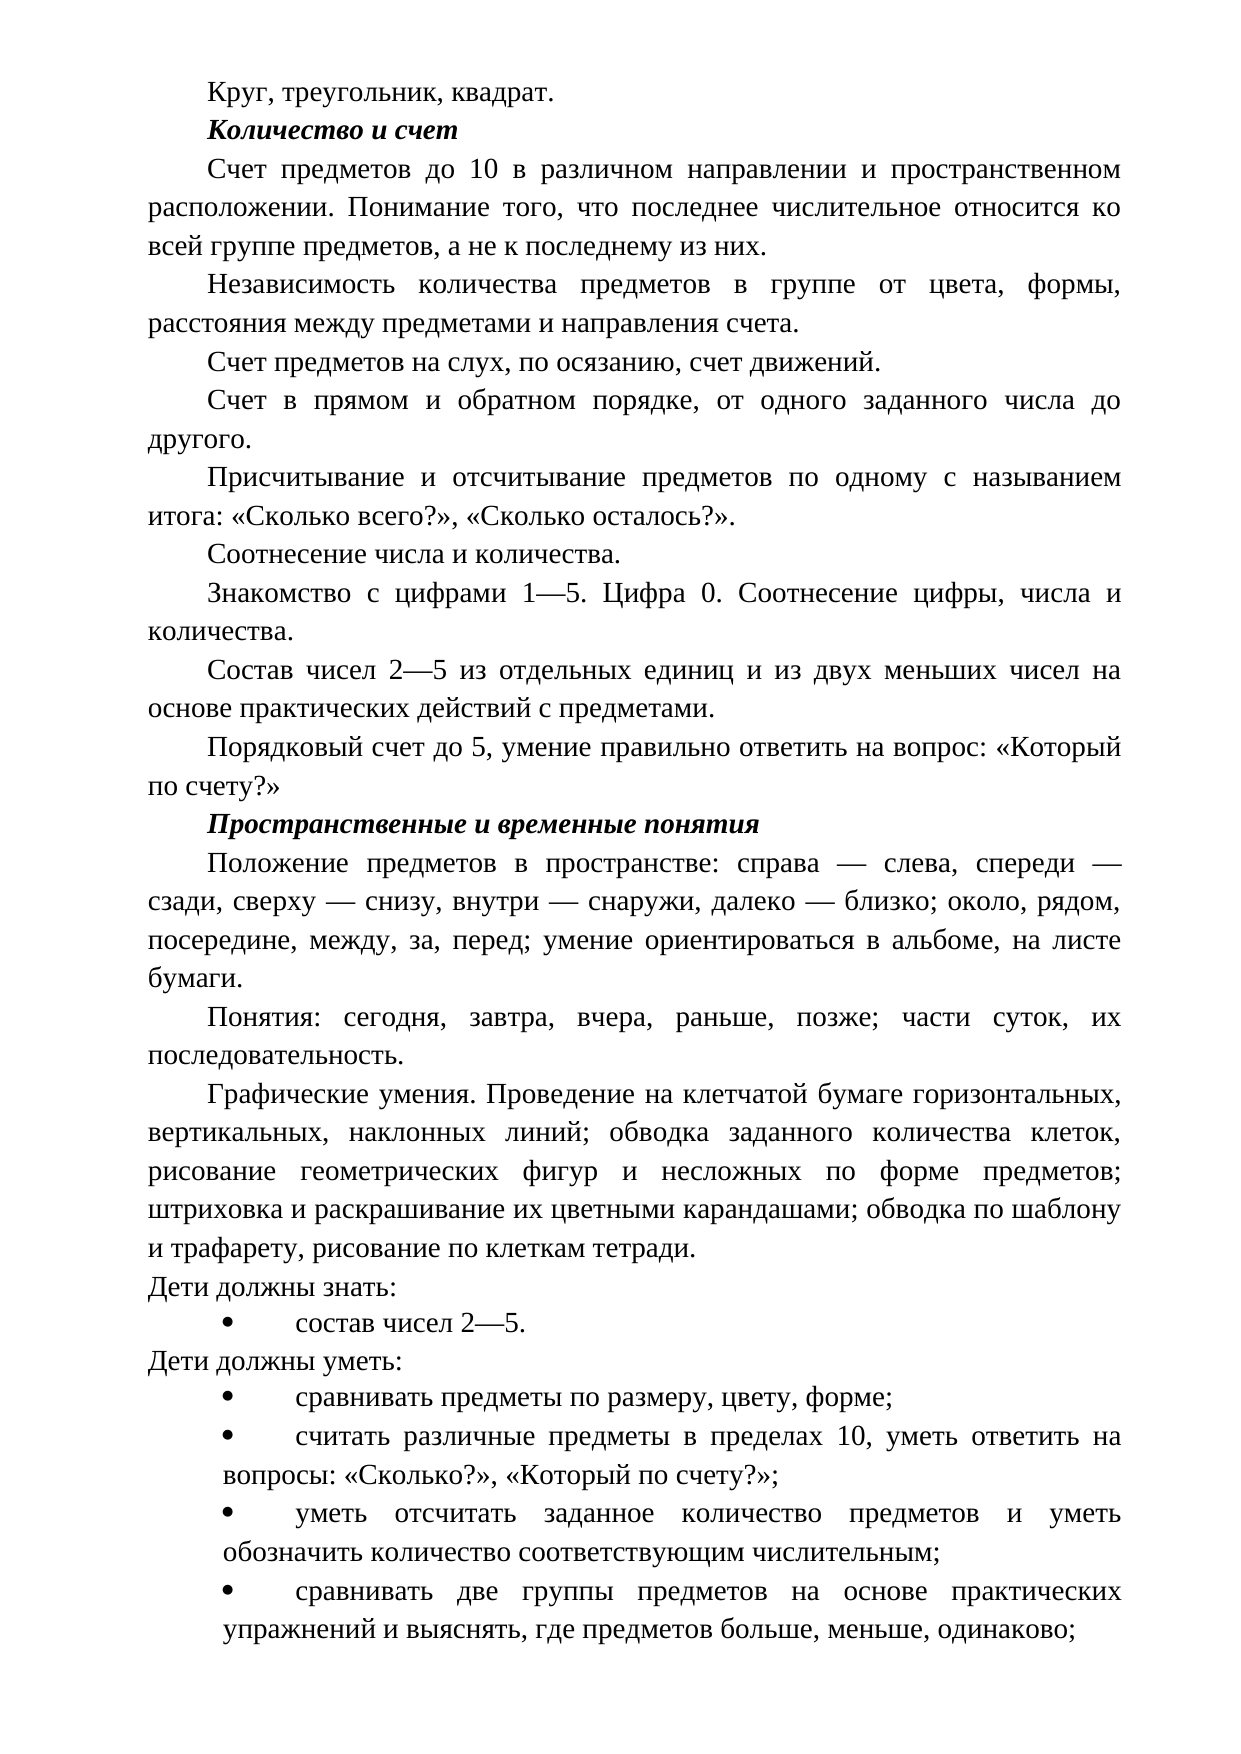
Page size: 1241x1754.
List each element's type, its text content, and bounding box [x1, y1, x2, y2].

list сравнивать две группы предметов на основе практических упражнений и выяснять, где предметов больше, меньше, одинаково; [223, 1573, 1122, 1645]
text Соотнесение числа и количества. [148, 536, 1122, 570]
text Состав чисел 2—5 из отдельных единиц и из двух меньших чисел на основе практических действий с предметами. [148, 652, 1122, 724]
text Положение предметов в пространстве: справа — слева, спереди — сзади, сверху — снизу, внутри — снаружи, далеко — близко; около, рядом, посередине, между, за, перед; умение ориентироваться в альбоме, на листе бумаги. [148, 845, 1122, 994]
list считать различные предметы в пределах 10, уметь ответить на вопросы: «Сколько?», «Который по счету?»; [223, 1418, 1122, 1490]
text Понятия: сегодня, завтра, вчера, раньше, позже; части суток, их последовательность. [148, 999, 1122, 1071]
list сравнивать предметы по размеру, цвету, форме; [223, 1379, 1122, 1413]
text Счет в прямом и обратном порядке, от одного заданного числа до другого. [148, 382, 1122, 454]
list уметь отсчитать заданное количество предметов и уметь обозначить количество соответствующим числительным; [223, 1495, 1122, 1568]
list состав чисел 2—5. [223, 1305, 1122, 1338]
text Пространственные и временные понятия [148, 806, 1122, 840]
text Графические умения. Проведение на клетчатой бумаге горизонтальных, вертикальных, наклонных линий; обводка заданного количества клеток, рисование геометрических фигур и несложных по форме предметов; штриховка и раскрашивание их цветными карандашами; обводка по шаблону и трафарету, рисование по клеткам тетради. [148, 1076, 1122, 1264]
text Количество и счет [148, 112, 1122, 146]
text Независимость количества предметов в группе от цвета, формы, расстояния между предметами и направления счета. [148, 267, 1122, 339]
text Счет предметов на слух, по осязанию, счет движений. [148, 344, 1122, 377]
text Дети должны знать: [148, 1269, 1122, 1302]
text Счет предметов до 10 в различном направлении и пространственном расположении. Понимание того, что последнее числительное относится ко всей группе предметов, а не к последнему из них. [148, 151, 1122, 262]
text Круг, треугольник, квадрат. [148, 74, 1122, 107]
text Знакомство с цифрами 1—5. Цифра 0. Соотнесение цифры, числа и количества. [148, 575, 1122, 647]
text Порядковый счет до 5, умение правильно ответить на вопрос: «Который по счету?» [148, 729, 1122, 801]
text Дети должны уметь: [148, 1343, 1122, 1377]
text Присчитывание и отсчитывание предметов по одному с называнием итога: «Сколько всего?», «Сколько осталось?». [148, 459, 1122, 531]
